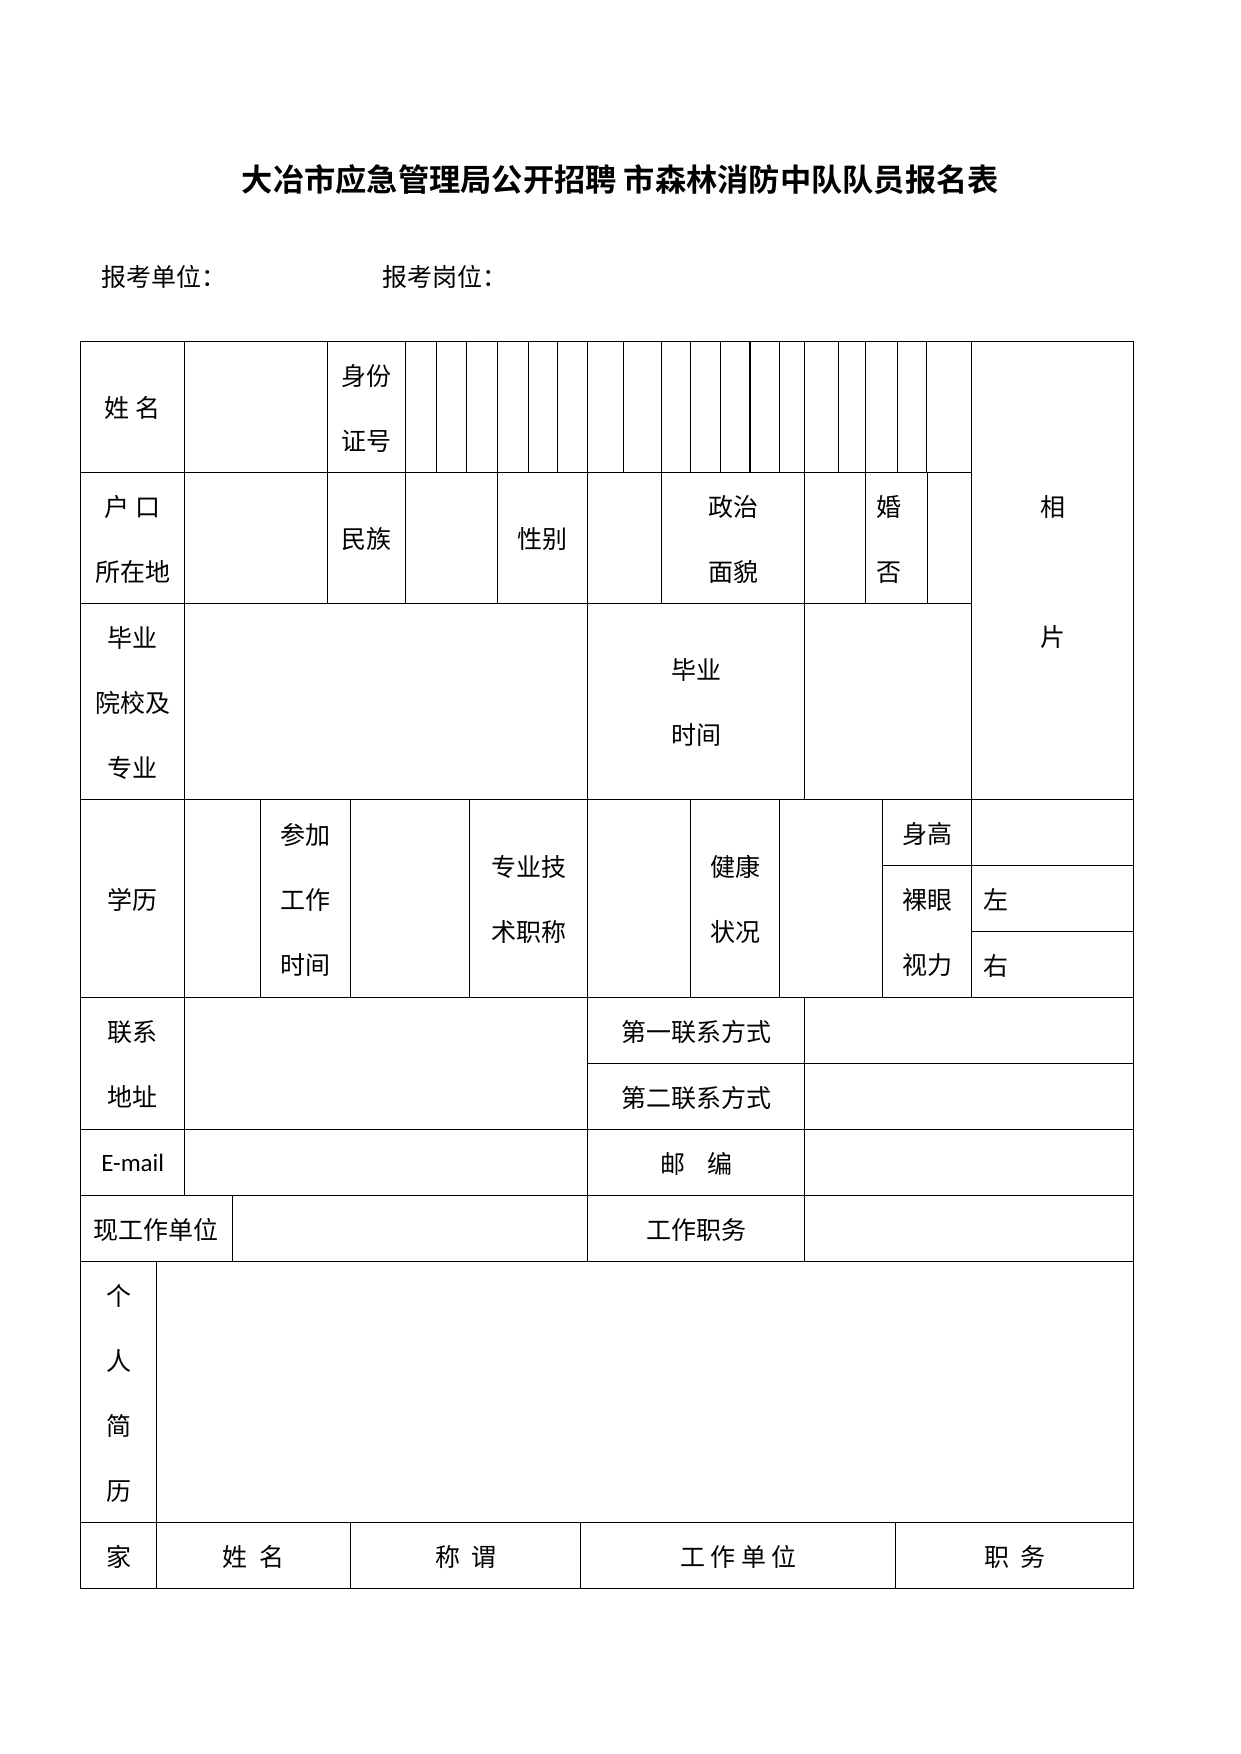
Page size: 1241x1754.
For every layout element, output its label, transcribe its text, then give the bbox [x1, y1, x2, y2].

table_header [467, 342, 497, 472]
table_cell [157, 1262, 1133, 1522]
table_cell 姓 名 [157, 1523, 350, 1588]
table_cell 参加工作时间 [261, 800, 350, 997]
table_cell 联系 地址 [81, 998, 184, 1129]
table_cell [780, 800, 882, 997]
table_cell 左 [972, 866, 1133, 931]
table_header [721, 342, 749, 472]
table_cell 家 庭 主 要 成 员 [81, 1523, 156, 1588]
table_cell [588, 473, 661, 603]
table_cell 职 务 [896, 1523, 1133, 1588]
table_cell 工作职务 [588, 1196, 804, 1261]
table_header [498, 342, 528, 472]
table_cell 第二联系方式 [588, 1064, 804, 1129]
text 大冶市应急管理局公开招聘 市森林消防中队队员报名表 [130, 146, 1110, 211]
table_cell 工 作 单 位 [581, 1523, 895, 1588]
table_cell E-mail [81, 1130, 184, 1195]
table_cell [185, 1130, 587, 1195]
table_header [751, 342, 779, 472]
table_header [927, 342, 971, 472]
table_cell 毕业 院校及专业 [81, 604, 184, 799]
table_cell [805, 1130, 1133, 1195]
table_cell [928, 473, 971, 603]
table_cell 邮 编 [588, 1130, 804, 1195]
table_cell [185, 998, 587, 1129]
table_header [624, 342, 661, 472]
table_header [866, 342, 897, 472]
table_header [780, 342, 804, 472]
table_cell 第一联系方式 [588, 998, 804, 1063]
table_cell 政治 面貌 [662, 473, 804, 603]
table_cell 称 谓 [351, 1523, 580, 1588]
table_cell 个 人 简 历 [81, 1262, 156, 1522]
table_cell 健康状况 [691, 800, 779, 997]
table_header [839, 342, 865, 472]
table_header 姓 名 [81, 342, 184, 472]
table_header [185, 342, 327, 472]
table_cell [185, 800, 260, 997]
table_cell 专业技 术职称 [470, 800, 587, 997]
table_cell [805, 1064, 1133, 1129]
table_cell 身高 [883, 800, 971, 865]
table_header 相 片 [972, 342, 1133, 799]
table_cell [185, 604, 587, 799]
table_header [898, 342, 926, 472]
table_cell 现工作单位 [81, 1196, 232, 1261]
table_header [805, 342, 838, 472]
table_cell 性别 [498, 473, 587, 603]
table_cell 裸眼视力 [883, 866, 971, 997]
table_header [558, 342, 587, 472]
table_cell 学历 [81, 800, 184, 997]
table_cell [588, 800, 690, 997]
table_cell 民族 [328, 473, 405, 603]
table_cell [351, 800, 469, 997]
table_cell [185, 473, 327, 603]
table_cell [233, 1196, 587, 1261]
text 报考单位： 报考岗位： [101, 243, 1110, 308]
table_header [529, 342, 557, 472]
table_cell [805, 604, 971, 799]
table_cell [406, 473, 497, 603]
table_header [662, 342, 690, 472]
table_header 身份证号 [328, 342, 405, 472]
table_header [588, 342, 623, 472]
table_header [406, 342, 436, 472]
table_cell 户 口 所在地 [81, 473, 184, 603]
table_cell [972, 800, 1133, 865]
table_cell 毕业 时间 [588, 604, 804, 799]
table_cell [805, 1196, 1133, 1261]
table_cell [805, 998, 1133, 1063]
table_header [691, 342, 720, 472]
table_header [437, 342, 466, 472]
table_cell 婚否 [866, 473, 927, 603]
table_cell 右 [972, 932, 1133, 997]
table_cell [805, 473, 865, 603]
